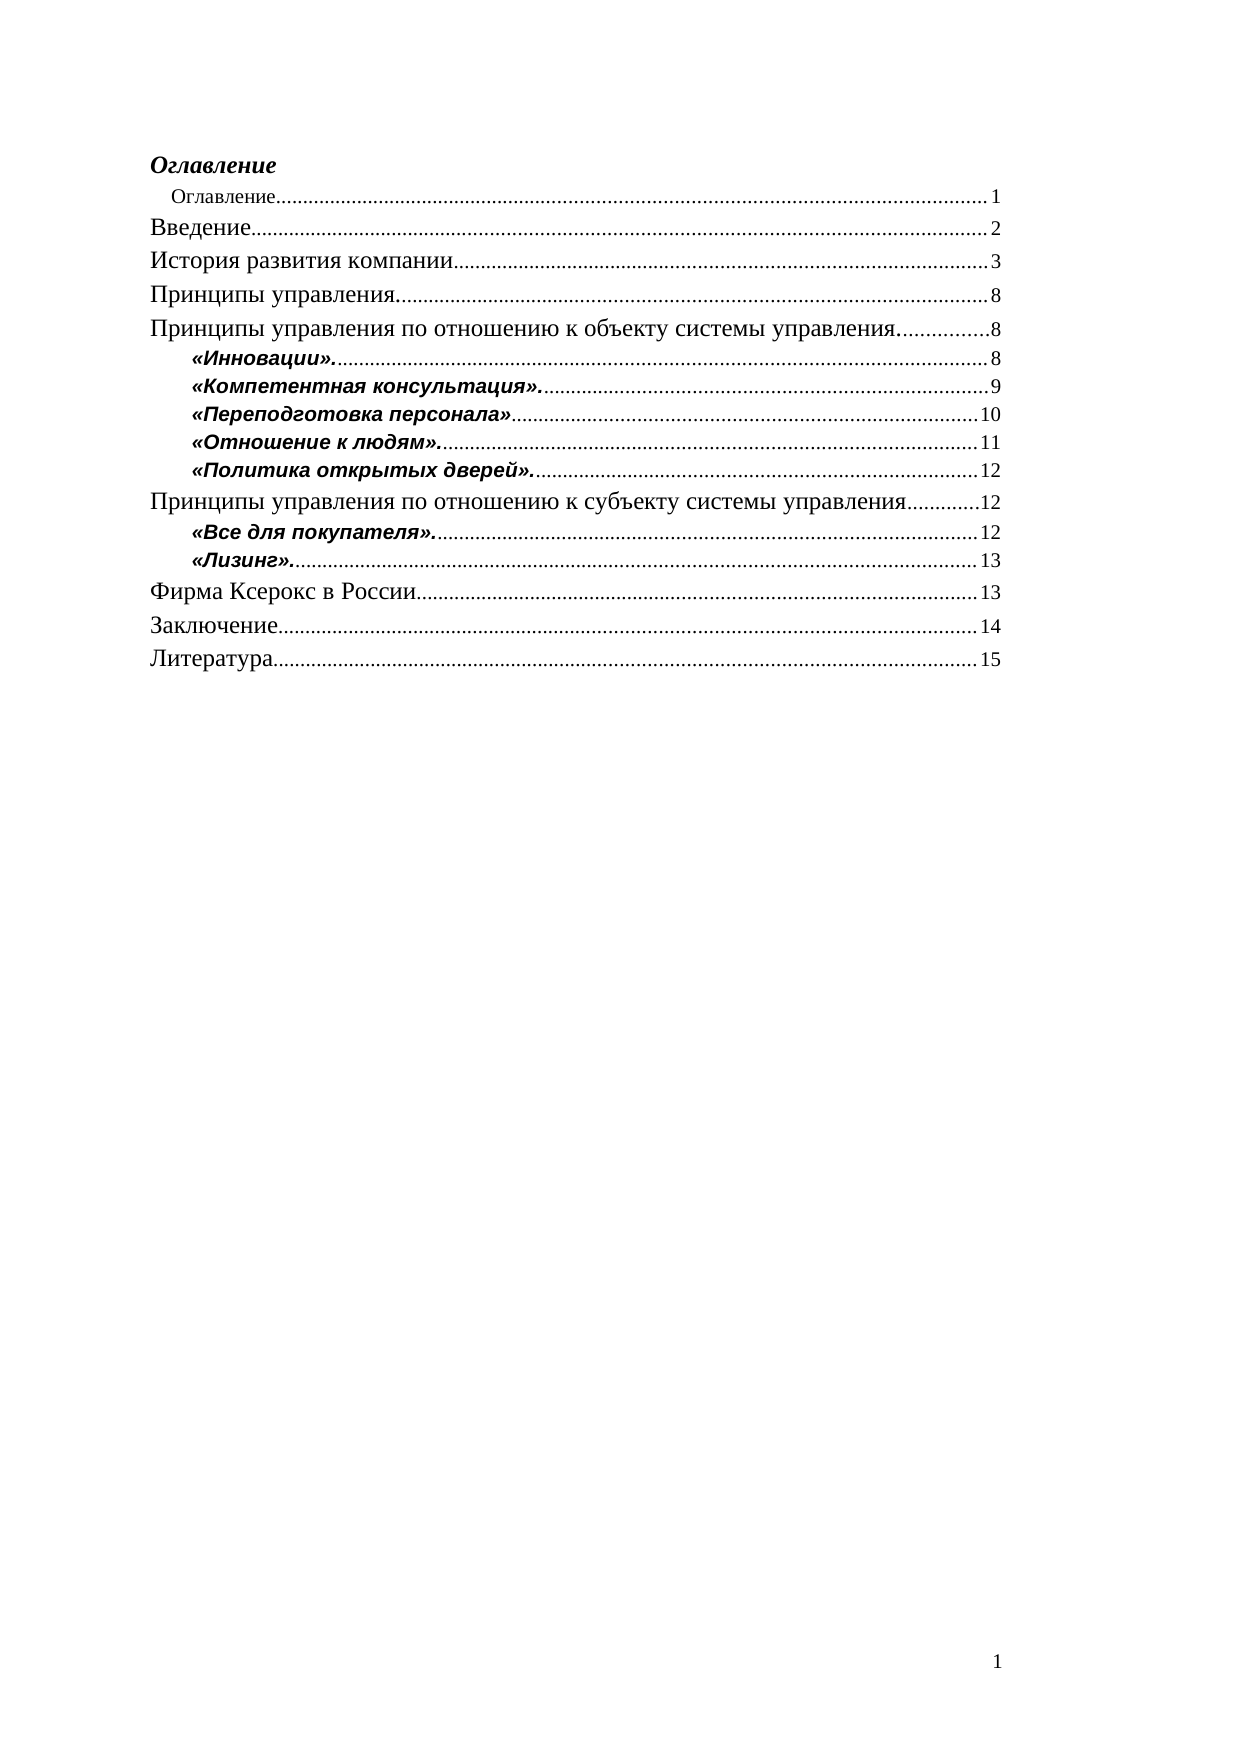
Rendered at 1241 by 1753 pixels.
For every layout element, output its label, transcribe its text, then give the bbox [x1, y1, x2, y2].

text «Инновации». 8 [192, 346, 1003, 370]
subtitle Оглавление [150, 150, 1003, 179]
text Принципы управления по отношению к субъекту системы управления 12 [150, 486, 1003, 515]
text Фирма Ксерокс в России 13 [150, 576, 1003, 605]
text Литература 15 [150, 643, 1003, 672]
text «Компетентная консультация». 9 [192, 374, 1003, 398]
text Введение 2 [150, 211, 1003, 241]
text «Лизинг». 13 [192, 548, 1003, 572]
text Заключение 14 [150, 609, 1003, 638]
text «Политика открытых дверей». 12 [192, 458, 1003, 482]
text «Все для покупателя». 12 [192, 520, 1003, 544]
text Оглавление 1 [171, 184, 1003, 208]
text «Переподготовка персонала» 10 [192, 402, 1003, 426]
text История развития компании 3 [150, 245, 1003, 274]
text Принципы управления по отношению к объекту системы управления. 8 [150, 312, 1003, 341]
text Принципы управления. 8 [150, 279, 1003, 308]
text «Отношение к людям». 11 [192, 430, 1003, 454]
